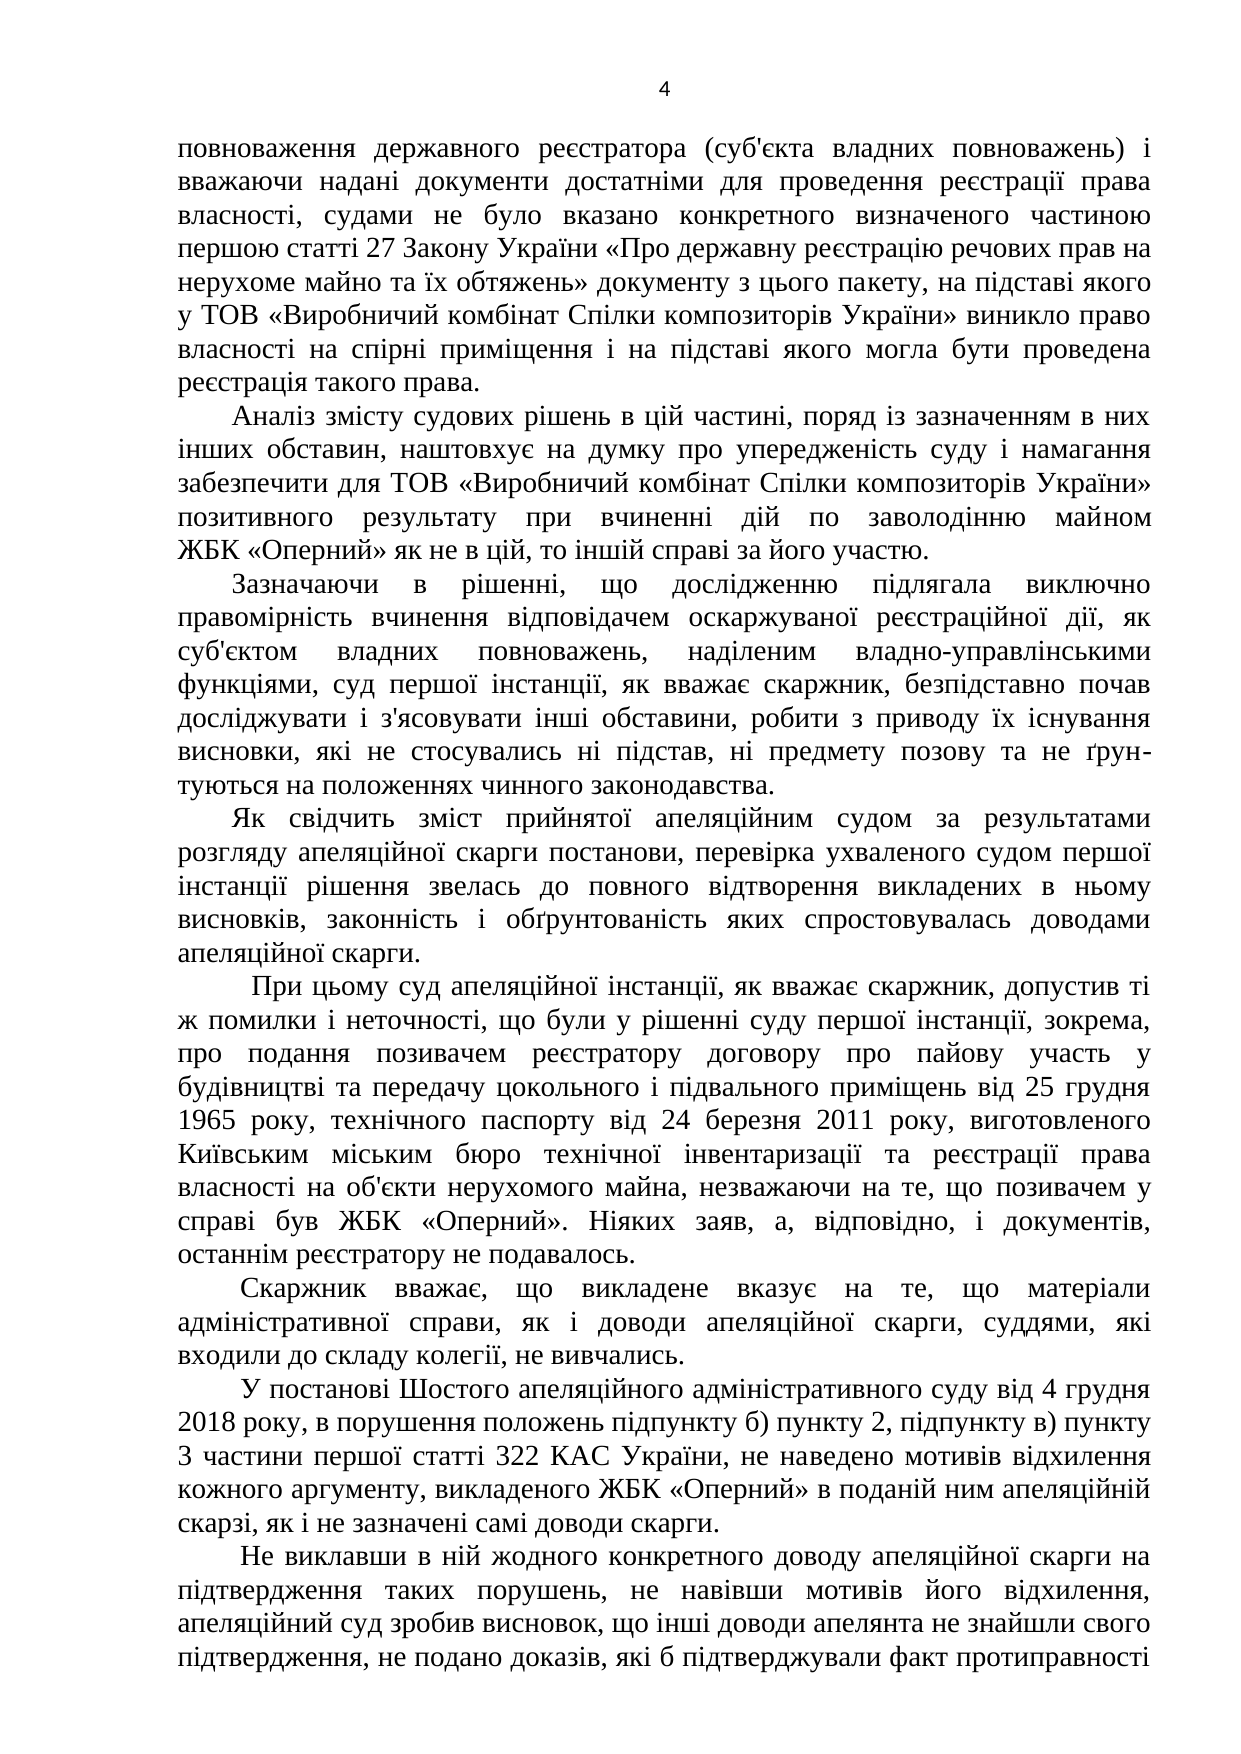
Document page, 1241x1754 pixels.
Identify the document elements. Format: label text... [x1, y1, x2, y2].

text Скаржник вважає, що викладене вказує на те, що матеріали адміністративної справи, як і доводи апеляційної скарги, суддями, які входили до складу колегії, не вивчались. [177, 1270, 1152, 1371]
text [177, 130, 1152, 398]
text Зазначаючи в рішенні, що дослідженню підлягала виключно правомірність вчинення відповідачем оскаржуваної реєстраційної дії, як суб'єктом владних повноважень, наділеним владно-управлінськими функціями, суд першої інстанції, як вважає скаржник, безпідставно почав досліджувати і з'ясовувати інші обставини, робити з приводу їх існування висновки, які не стосувались ні підстав, ні предмету позову та не ґрунтуються на положеннях чинного законодавства. [177, 566, 1152, 801]
text Як свідчить зміст прийнятої апеляційним судом за результатами розгляду апеляційної скарги постанови, перевірка ухваленого судом першої інстанції рішення звелась до повного відтворення викладених в ньому висновків, законність і обґрунтованість яких спростовувалась доводами апеляційної скарги. [177, 801, 1152, 968]
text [177, 1538, 1152, 1673]
text Аналіз змісту судових рішень в цій частині, поряд із зазначенням в них інших обставин, наштовхує на думку про упередженість суду і намагання забезпечити для ТОВ «Виробничий комбінат Спілки композиторів України» позитивного результату при вчиненні дій по заволодінню майном ЖБК «Оперний» як не в цій, то іншій справі за його участю. [177, 398, 1152, 566]
text У постанові Шостого апеляційного адміністративного суду від 4 грудня 2018 року, в порушення положень підпункту б) пункту 2, підпункту в) пункту 3 частини першої статті 322 КАС України, не наведено мотивів відхилення кожного аргументу, викладеного ЖБК «Оперний» в поданій ним апеляційній скарзі, як і не зазначені самі доводи скарги. [177, 1371, 1152, 1538]
text При цьому суд апеляційної інстанції, як вважає скаржник, допустив ті ж помилки і неточності, що були у рішенні суду першої інстанції, зокрема, про подання позивачем реєстратору договору про пайову участь у будівництві та передачу цокольного і підвального приміщень від 25 грудня 1965 року, технічного паспорту від 24 березня 2011 року, виготовленого Київським міським бюро технічної інвентаризації та реєстрації права власності на об'єкти нерухомого майна, незважаючи на те, що позивачем у справі був ЖБК «Оперний». Ніяких заяв, а, відповідно, і документів, останнім реєстратору не подавалось. [177, 968, 1152, 1270]
